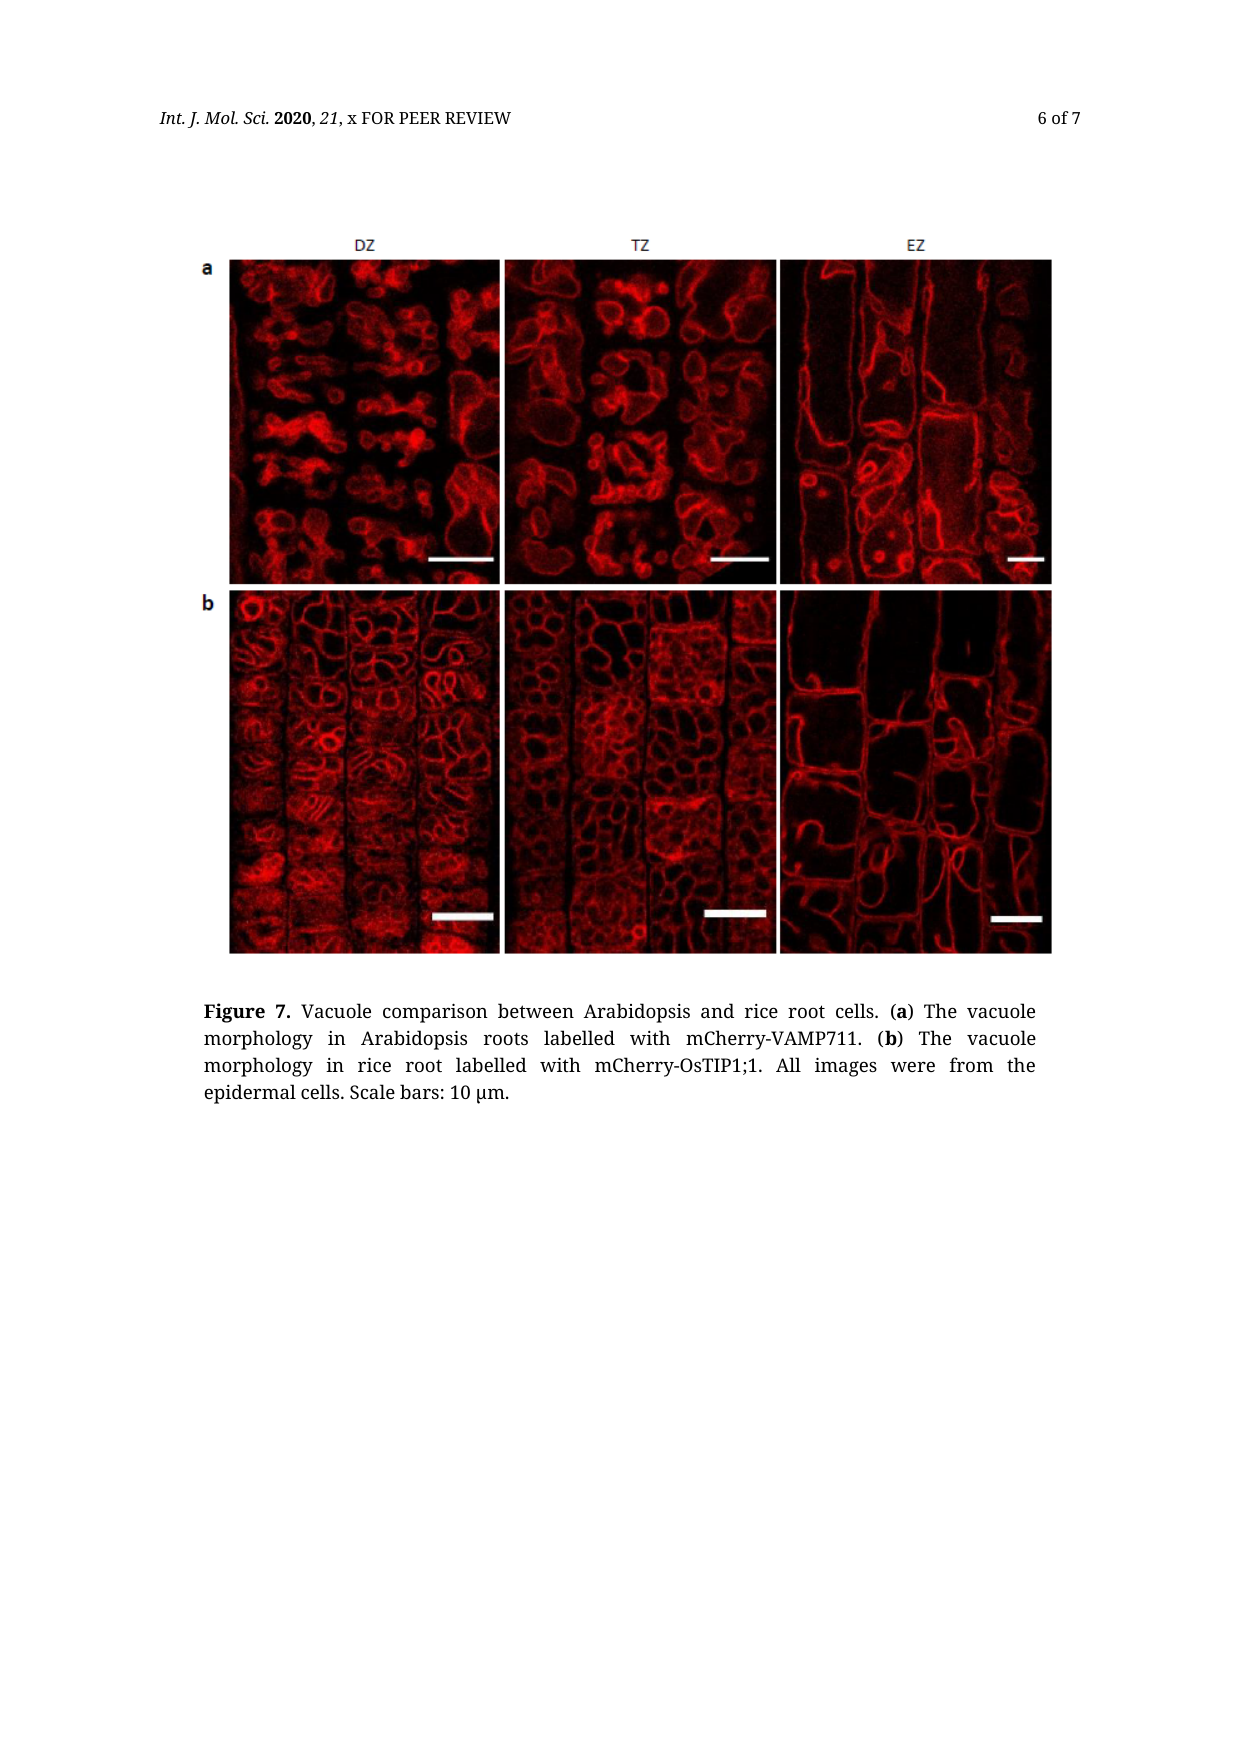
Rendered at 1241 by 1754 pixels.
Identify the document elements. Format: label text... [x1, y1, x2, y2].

picture [182, 237, 1058, 975]
text Figure 7. Vacuole comparison between Arabidopsis and rice root cells. (a) The vacuole morphology in Arabidopsis roots labelled with mCherry-VAMP711. (b) The vacuole morphology in rice root labelled with mCherry-OsTIP1;1. All images were from the epidermal cells. Scale bars: 10 µm. [204, 997, 1036, 1105]
